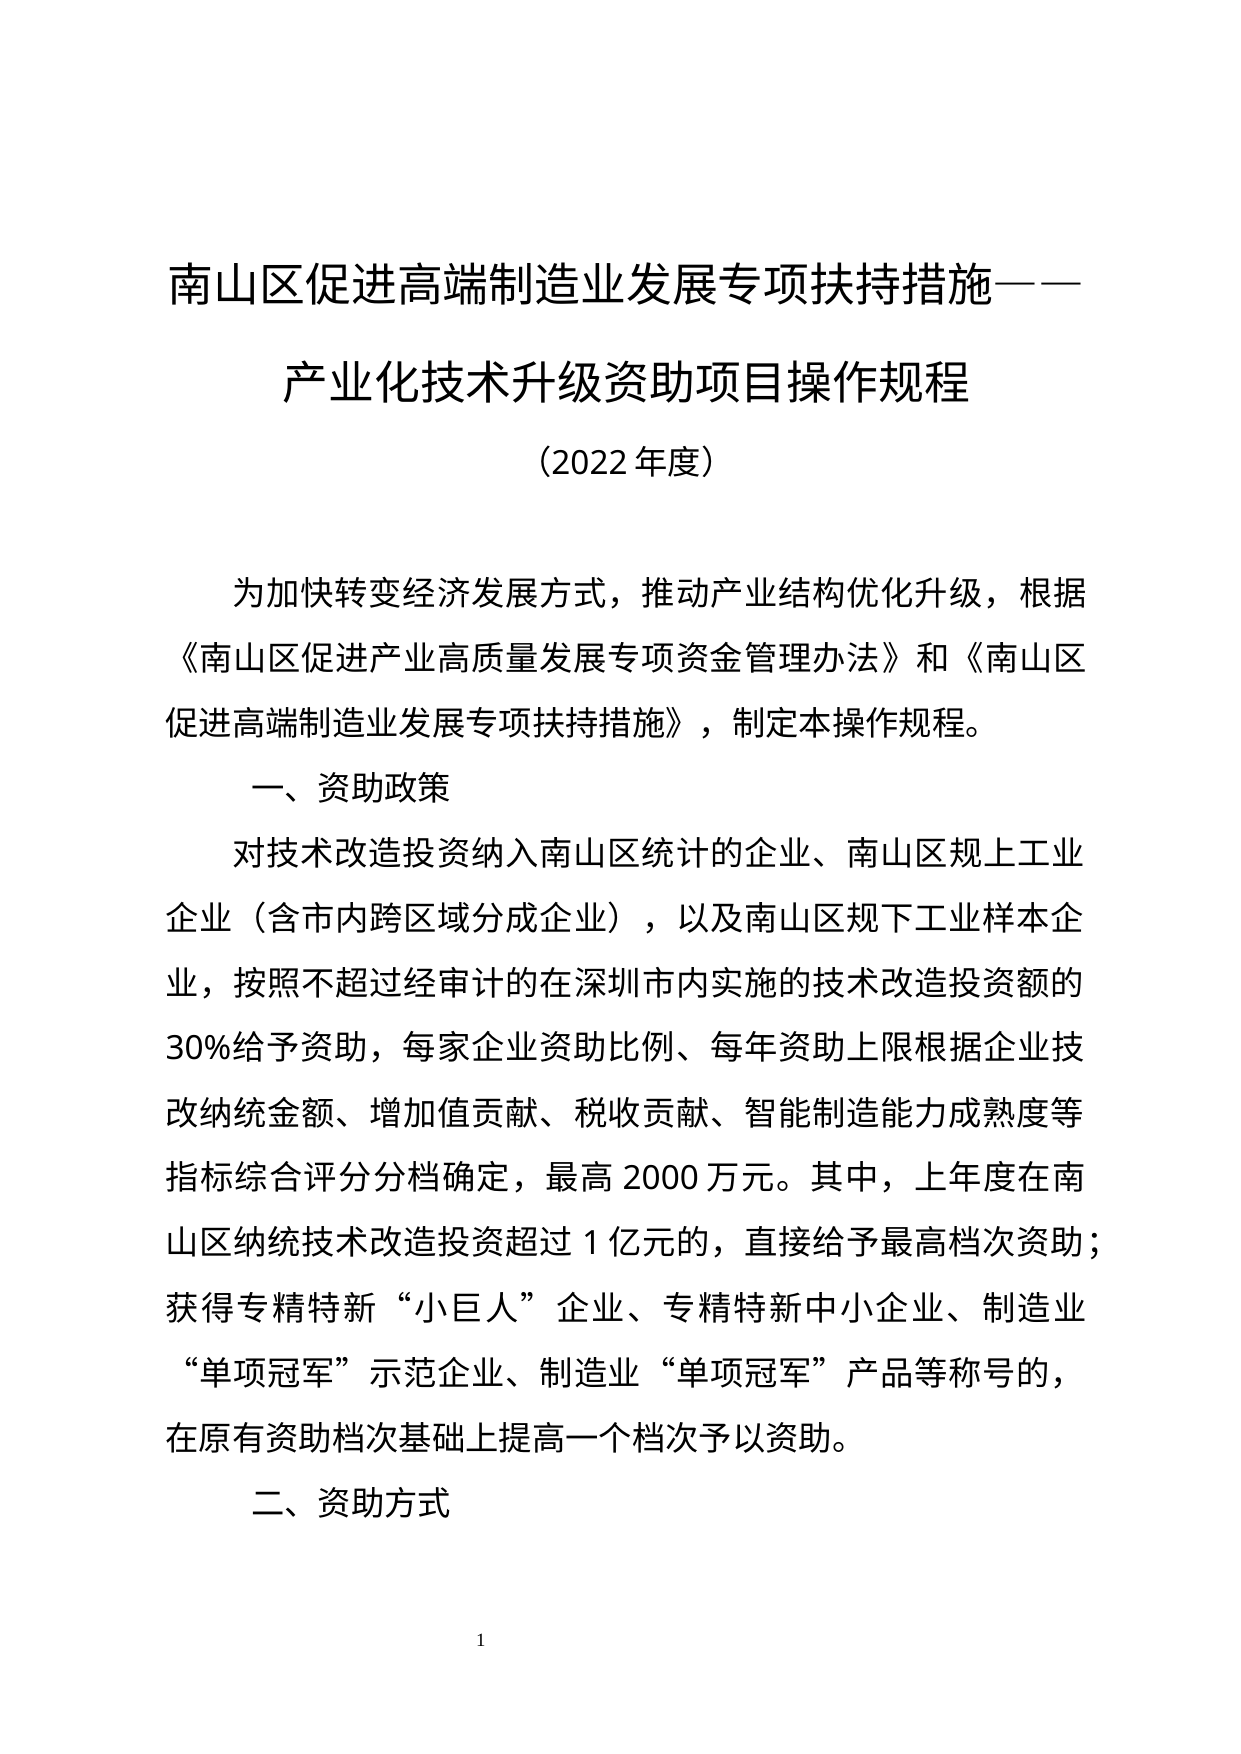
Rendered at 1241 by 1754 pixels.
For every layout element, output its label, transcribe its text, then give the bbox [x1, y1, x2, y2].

text 对技术改造投资纳入南山区统计的企业、南山区规上工业企业（含市内跨区域分成企业），以及南山区规下工业样本企业，按照不超过经审计的在深圳市内实施的技术改造投资额的30%给予资助，每家企业资助比例、每年资助上限根据企业技改纳统金额、增加值贡献、税收贡献、智能制造能力成熟度等指标综合评分分档确定，最高2000万元。其中，上年度在南山区纳统技术改造投资超过1亿元的，直接给予最高档次资助；获得专精特新“小巨人”企业、专精特新中小企业、制造业“单项冠军”示范企业、制造业“单项冠军”产品等称号的，在原有资助档次基础上提高一个档次予以资助。 [165, 818, 1087, 1468]
text （2022年度） [165, 428, 1087, 493]
text 一、资助政策 [165, 753, 1087, 818]
text 为加快转变经济发展方式，推动产业结构优化升级，根据《南山区促进产业高质量发展专项资金管理办法》和《南山区促进高端制造业发展专项扶持措施》，制定本操作规程。 [165, 558, 1087, 753]
text 二、资助方式 [165, 1468, 1087, 1533]
text 南山区促进高端制造业发展专项扶持措施——产业化技术升级资助项目操作规程 [165, 233, 1087, 428]
